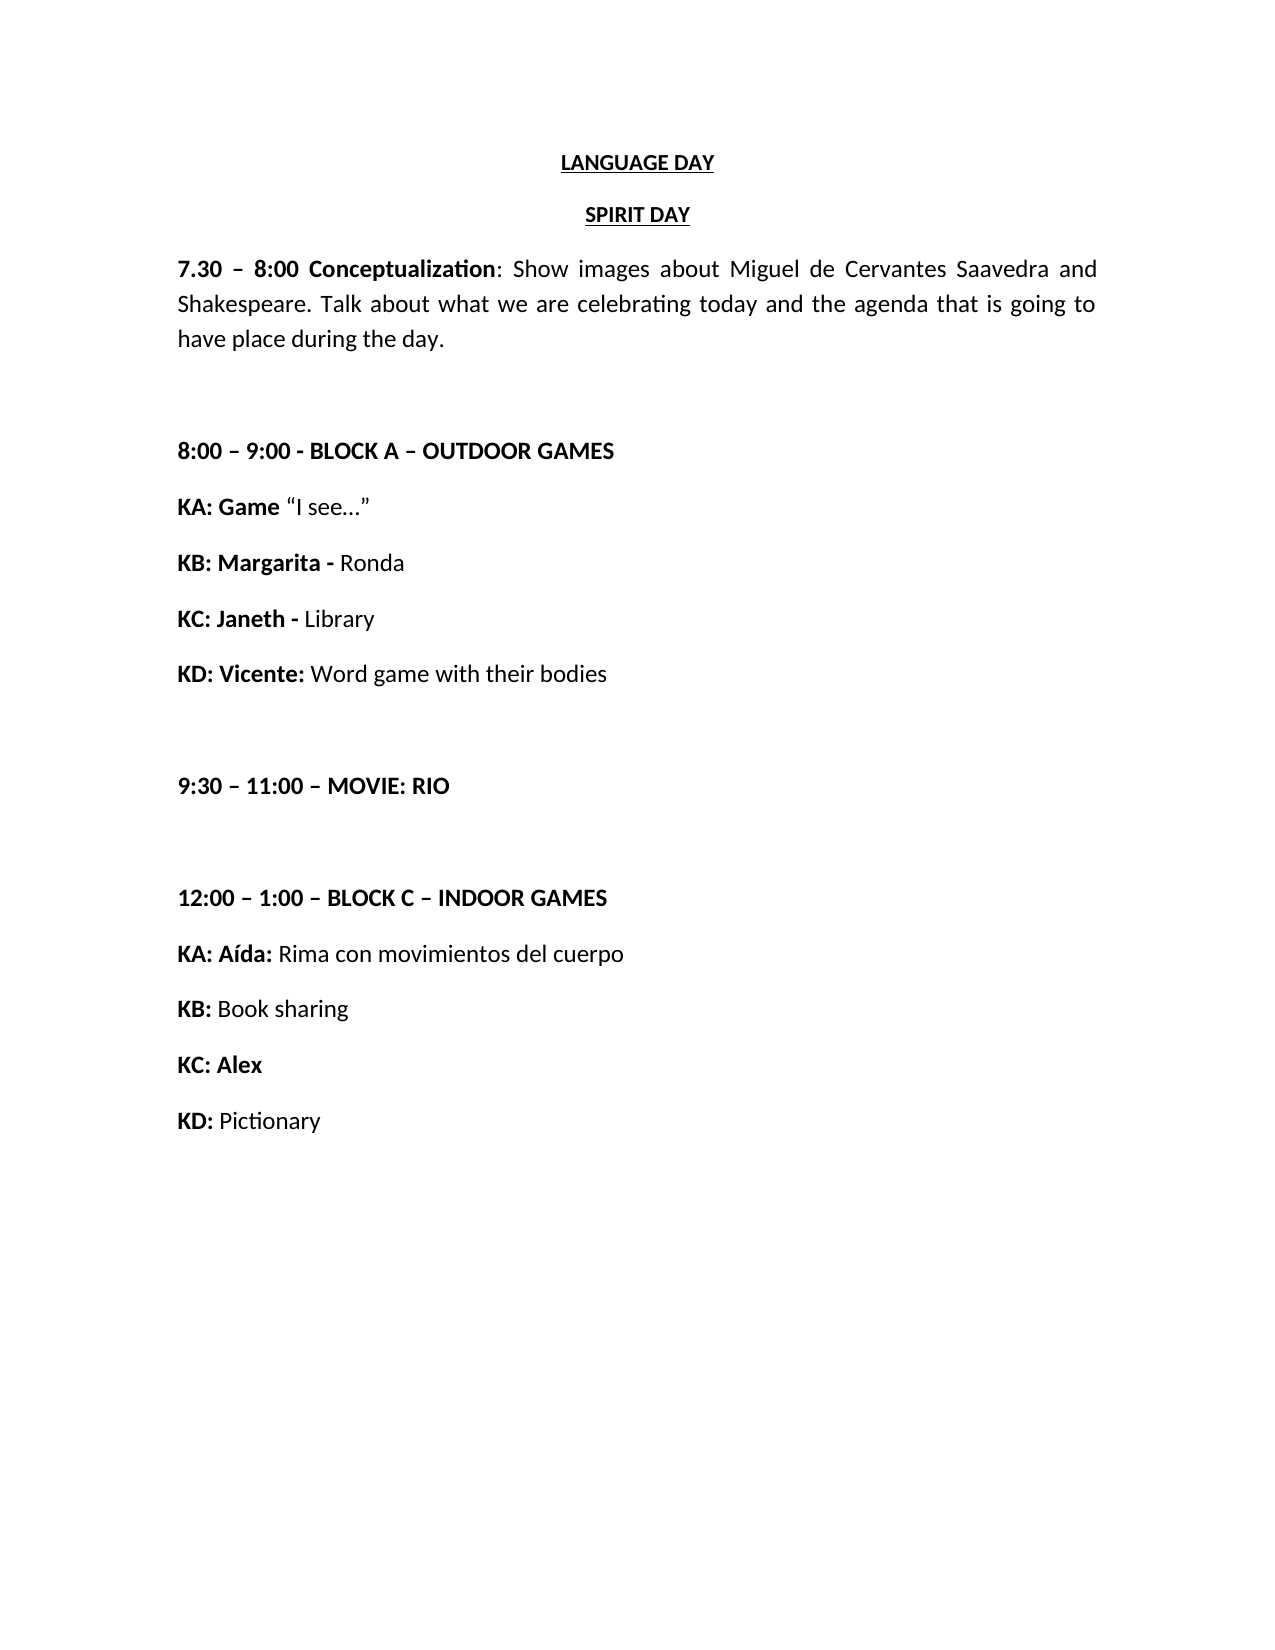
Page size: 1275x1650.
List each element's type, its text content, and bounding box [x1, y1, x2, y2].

text KC: Janeth - Library [177, 603, 1098, 633]
text KA: Game “I see…” [177, 491, 1098, 522]
text 9:30 – 11:00 – MOVIE: RIO [177, 770, 1098, 801]
text SPIRIT DAY [177, 201, 1098, 229]
text LANGUAGE DAY [177, 148, 1098, 176]
text KA: Aída: Rima con movimientos del cuerpo [177, 938, 1098, 968]
text 7.30 – 8:00 Conceptualization: Show images about Miguel de Cervantes Saavedra and Shakespeare. Talk about what we are celebrating today and the agenda that is going to have place during the day. [177, 254, 1098, 354]
text KB: Book sharing [177, 994, 1098, 1024]
text 8:00 – 9:00 - BLOCK A – OUTDOOR GAMES [177, 435, 1098, 466]
text KB: Margarita - Ronda [177, 547, 1098, 577]
text KD: Pictionary [177, 1105, 1098, 1136]
text KC: Alex [177, 1049, 1098, 1080]
text 12:00 – 1:00 – BLOCK C – INDOOR GAMES [177, 882, 1098, 912]
text KD: Vicente: Word game with their bodies [177, 659, 1098, 689]
